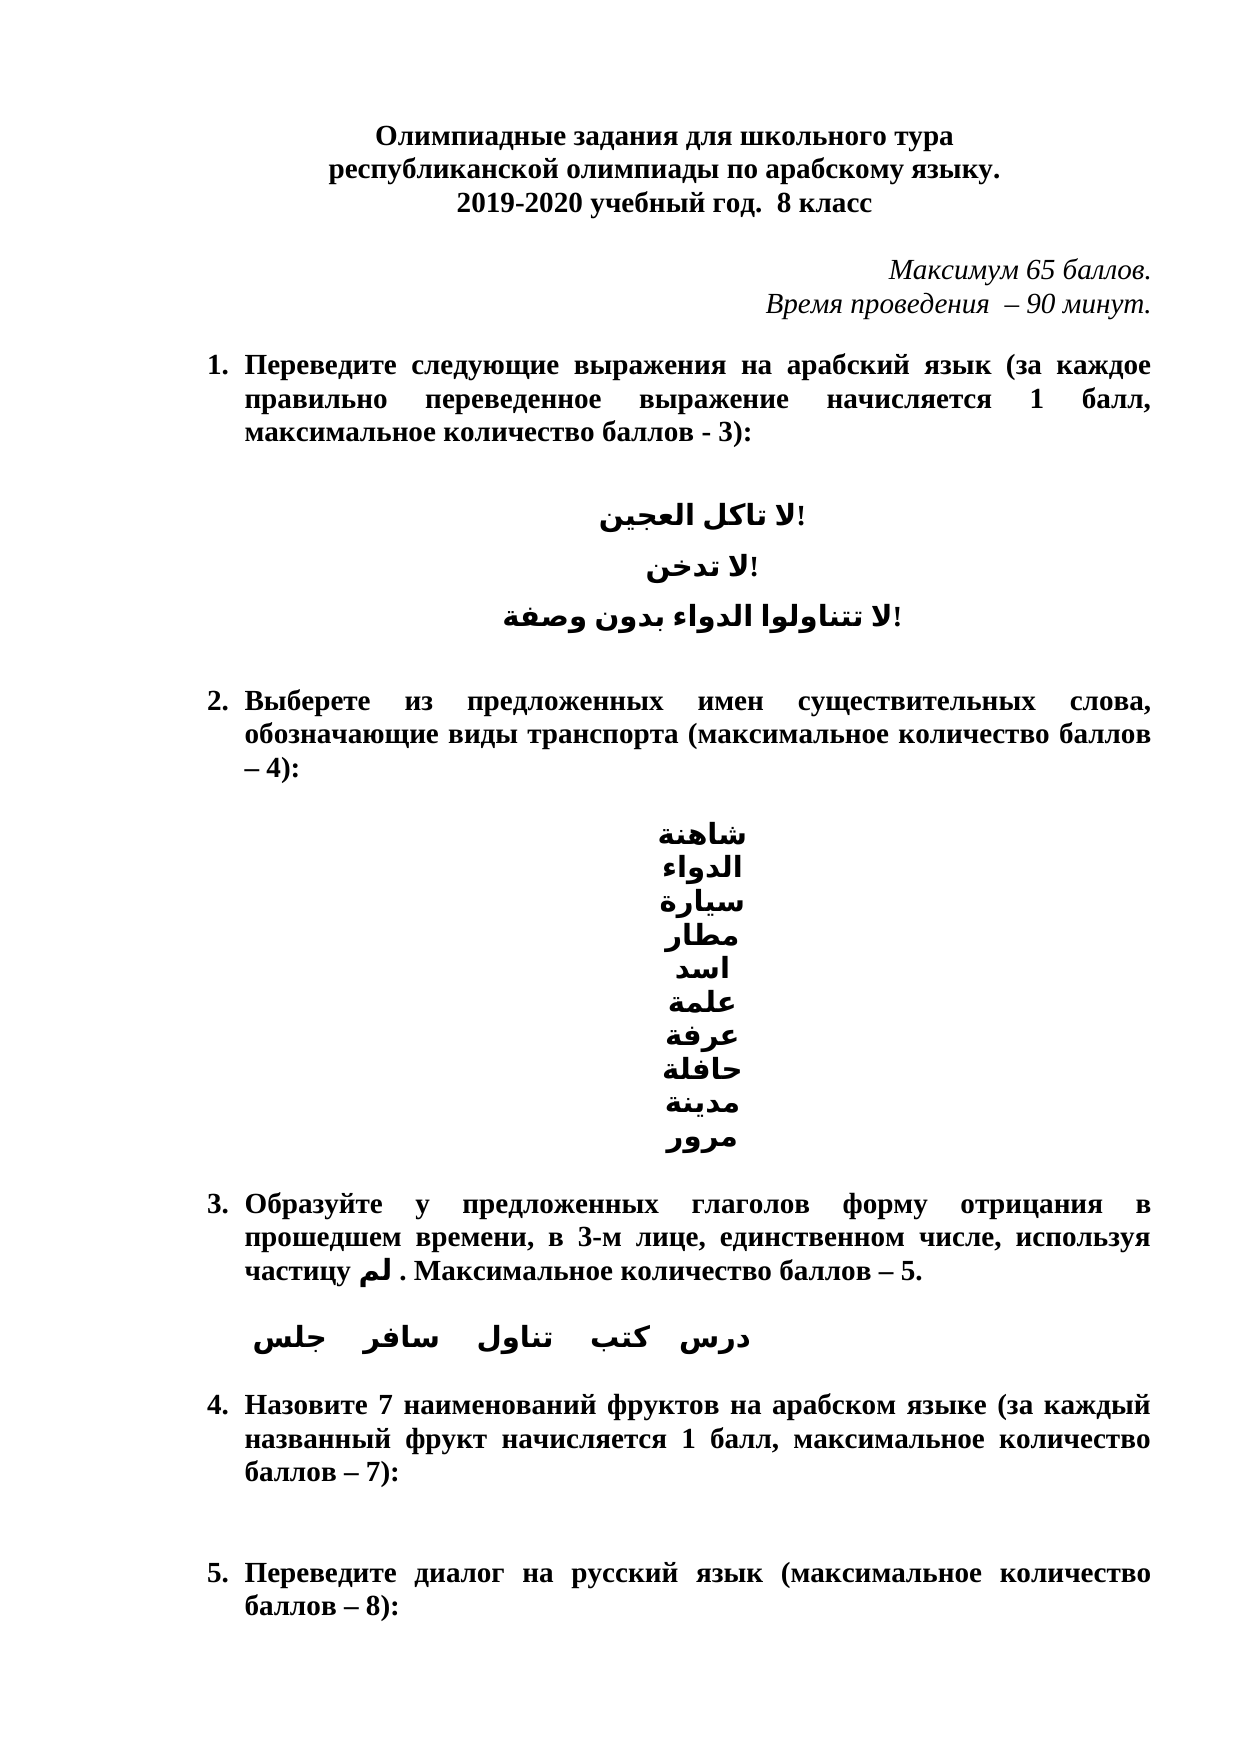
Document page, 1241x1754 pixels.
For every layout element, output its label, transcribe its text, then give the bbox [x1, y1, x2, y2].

list Образуйте у предложенных глаголов форму отрицания в прошедшем времени, в 3-м лице, единственном числе, используя частицу لم . Максимальное количество баллов – 5. [207, 1186, 1152, 1287]
list مطار [252, 918, 1152, 951]
list لا تدخن! [252, 549, 1152, 582]
text Время проведения – 90 минут. [177, 286, 1152, 319]
list مدينة [252, 1085, 1152, 1119]
list شاهنة [252, 817, 1152, 851]
list علمة [252, 985, 1152, 1018]
list الدواء [252, 851, 1152, 884]
text 2019-2020 учебный год. 8 класс [177, 185, 1152, 219]
text Максимум 65 баллов. [177, 252, 1152, 286]
list مرور [252, 1119, 1152, 1152]
list حافلة [252, 1052, 1152, 1085]
list لا تاكل العجين! [252, 498, 1152, 532]
list اسد [252, 951, 1152, 985]
list درس كتب تناول سافر جلس [252, 1320, 1152, 1354]
text республиканской олимпиады по арабскому языку. [177, 152, 1152, 185]
list Выберете из предложенных имен существительных слова, обозначающие виды транспорта (максимальное количество баллов – 4): [207, 683, 1152, 783]
list Назовите 7 наименований фруктов на арабском языке (за каждый названный фрукт начисляется 1 балл, максимальное количество баллов – 7): [207, 1387, 1152, 1488]
text Олимпиадные задания для школьного тура [177, 118, 1152, 152]
list Переведите диалог на русский язык (максимальное количество баллов – 8): [207, 1555, 1152, 1622]
list لا تتناولوا الدواء بدون وصفة! [252, 599, 1152, 632]
list Переведите следующие выражения на арабский язык (за каждое правильно переведенное выражение начисляется 1 балл, максимальное количество баллов - 3): [207, 347, 1152, 448]
list عرفة [252, 1018, 1152, 1052]
list سيارة [252, 884, 1152, 918]
